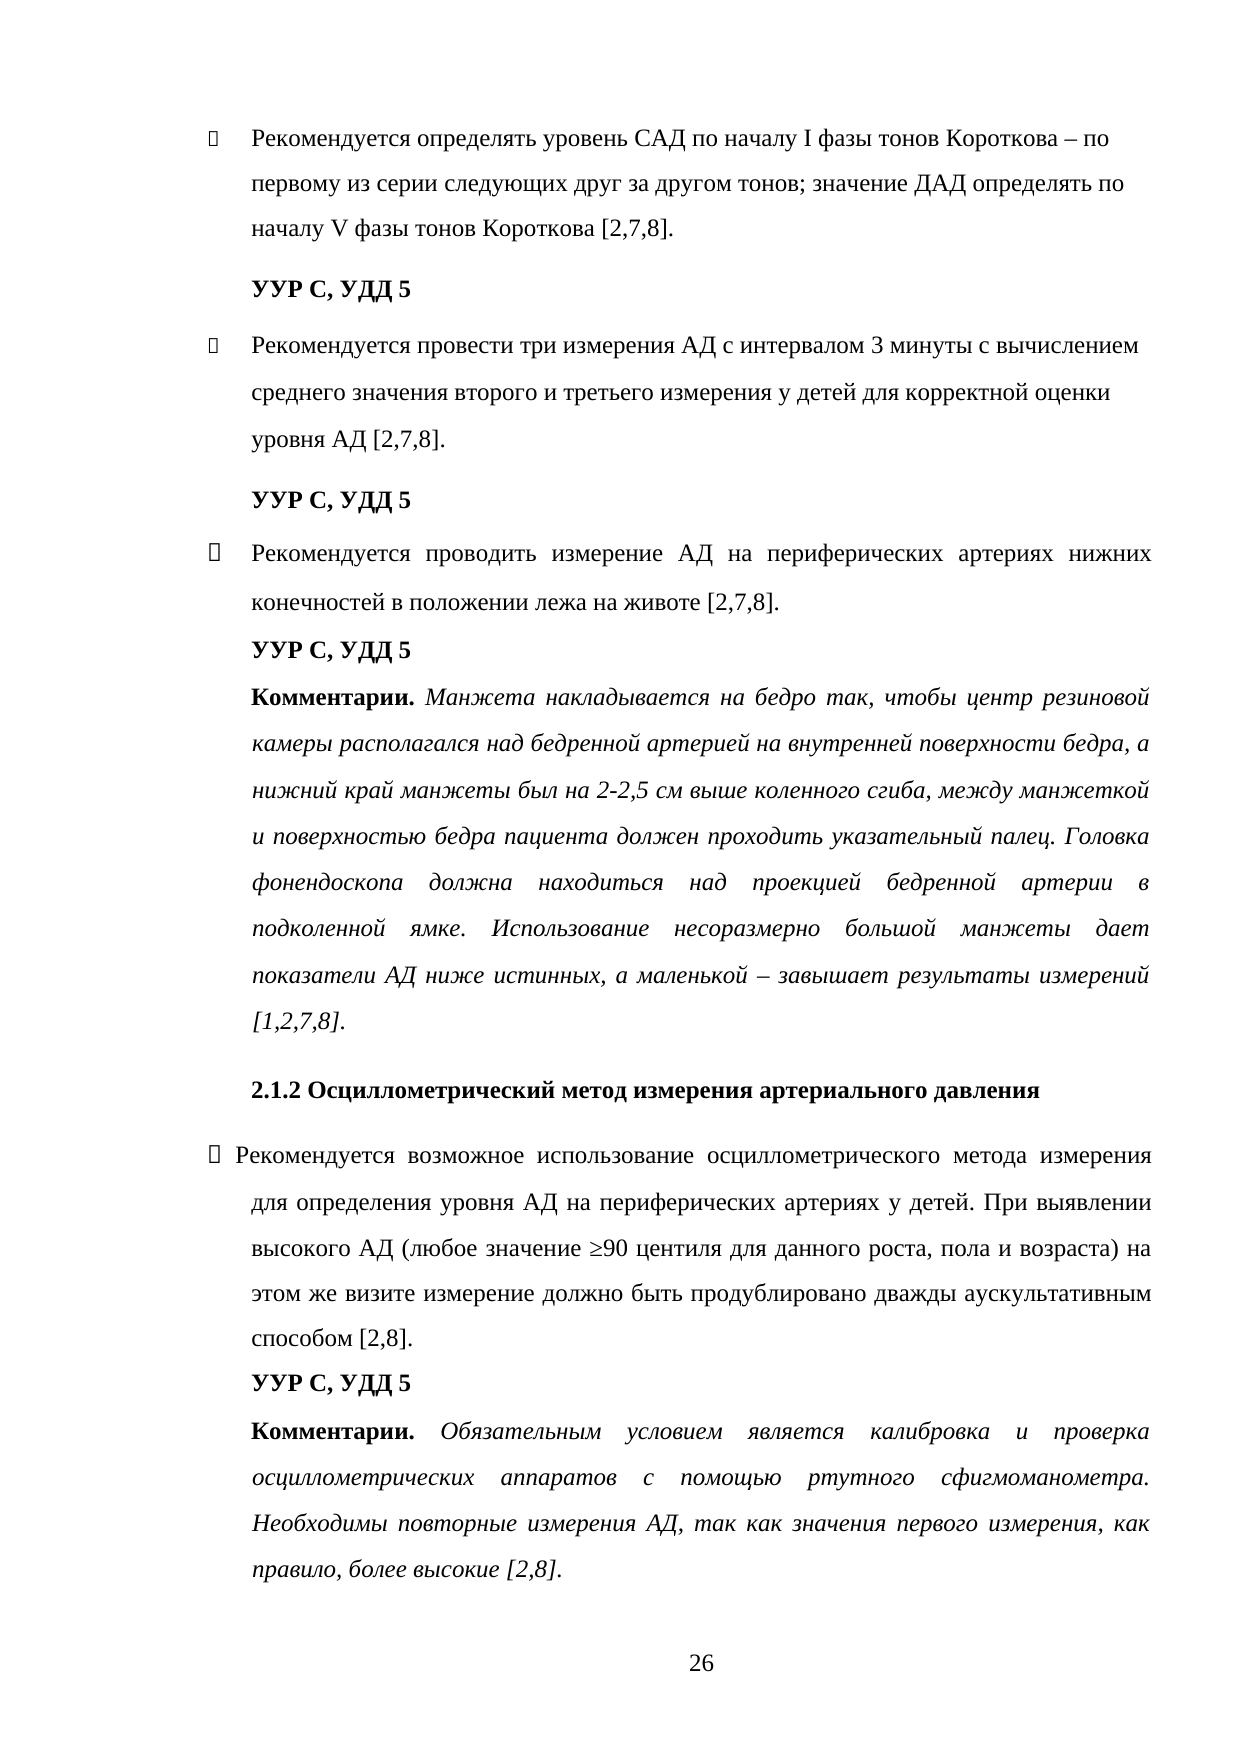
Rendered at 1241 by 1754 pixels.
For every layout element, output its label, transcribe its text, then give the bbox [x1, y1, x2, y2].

subtitle УУР С, УДД 5 [251, 635, 1153, 664]
text Комментарии. Манжета накладывается на бедро так, чтобы центр резиновой камеры располагался над бедренной артерией на внутренней поверхности бедра, а нижний край манжеты был на 2-2,5 см выше коленного сгиба, между манжеткой и поверхностью бедра пациента должен проходить указательный палец. Головка фонендоскопа должна находиться над проекцией бедренной артерии в подколенной ямке. Использование несоразмерно большой манжеты дает показатели АД ниже истинных, а маленькой – завышает результаты измерений [1,2,7,8]. [251, 682, 1153, 1035]
subtitle УУР С, УДД 5 [251, 274, 1153, 303]
text  Рекомендуется проводить измерение АД на периферических артериях нижних конечностей в положении лежа на животе [2,7,8]. [207, 534, 1152, 616]
text  Рекомендуется определять уровень САД по началу I фазы тонов Короткова – по первому из серии следующих друг за другом тонов; значение ДАД определять по началу V фазы тонов Короткова [2,7,8]. [207, 123, 1159, 242]
subtitle УУР С, УДД 5 [251, 1368, 1153, 1397]
text  Рекомендуется провести три измерения АД с интервалом 3 минуты с вычислением среднего значения второго и третьего измерения у детей для корректной оценки уровня АД [2,7,8]. [207, 330, 1159, 453]
subtitle УУР С, УДД 5 [251, 485, 1153, 514]
text Комментарии. Обязательным условием является калибровка и проверка осциллометрических аппаратов с помощью ртутного сфигмоманометра. Необходимы повторные измерения АД, так как значения первого измерения, как правило, более высокие [2,8]. [251, 1416, 1153, 1583]
text  Рекомендуется возможное использование осциллометрического метода измерения для определения уровня АД на периферических артериях у детей. При выявлении высокого АД (любое значение ≥90 центиля для данного роста, пола и возраста) на этом же визите измерение должно быть продублировано дважды аускультативным способом [2,8]. [207, 1137, 1152, 1352]
subtitle 2.1.2 Осциллометрический метод измерения артериального давления [251, 1075, 1153, 1104]
